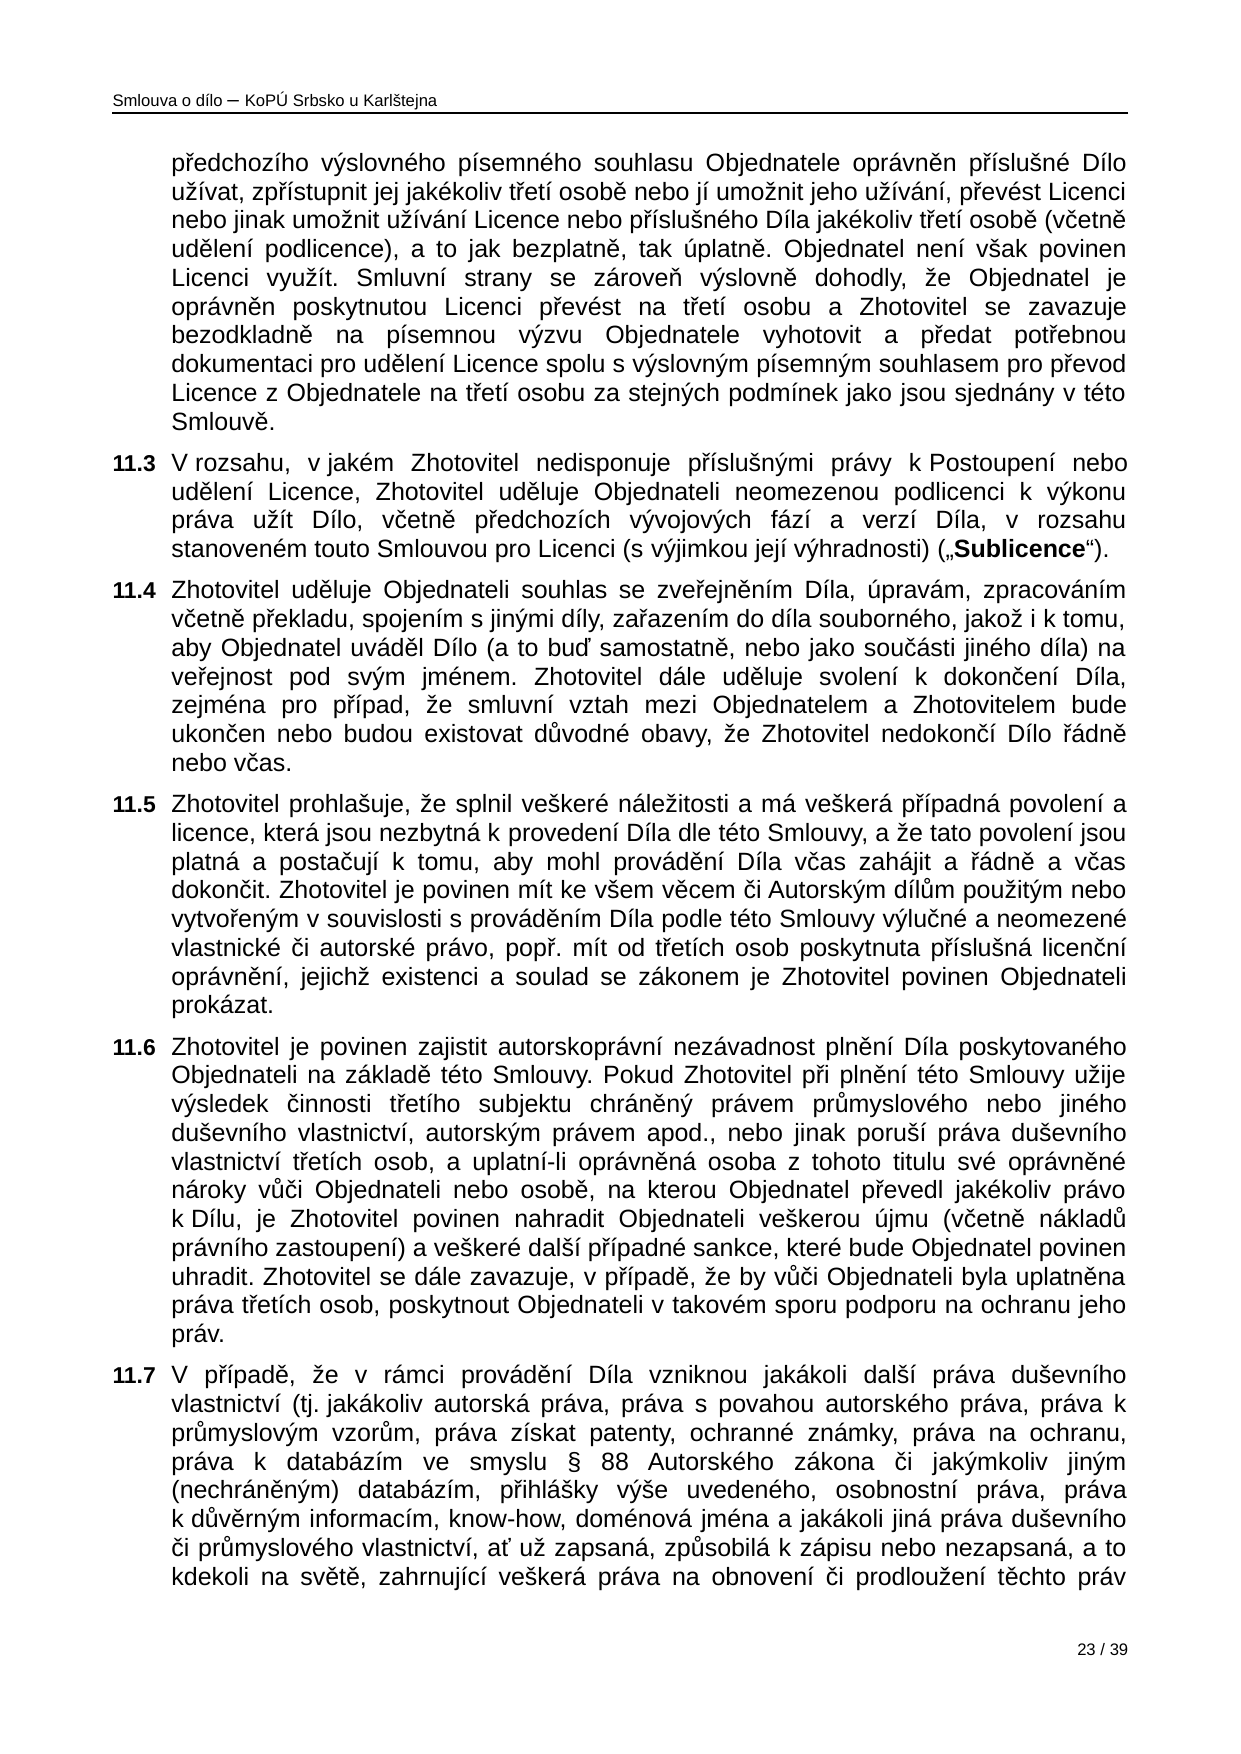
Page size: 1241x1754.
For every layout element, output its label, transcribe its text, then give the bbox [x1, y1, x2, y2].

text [112, 148, 1128, 435]
text Zhotovitel je povinen zajistit autorskoprávní nezávadnost plnění Díla poskytovaného Objednateli na základě této Smlouvy. Pokud Zhotovitel při plnění této Smlouvy užije výsledek činnosti třetího subjektu chráněný právem průmyslového nebo jiného duševního vlastnictví, autorským právem apod., nebo jinak poruší práva duševního vlastnictví třetích osob, a uplatní-li oprávněná osoba z tohoto titulu své oprávněné nároky vůči Objednateli nebo osobě, na kterou Objednatel převedl jakékoliv právo k Dílu, je Zhotovitel povinen nahradit Objednateli veškerou újmu (včetně nákladů právního zastoupení) a veškeré další případné sankce, které bude Objednatel povinen uhradit. Zhotovitel se dále zavazuje, v případě, že by vůči Objednateli byla uplatněna práva třetích osob, poskytnout Objednateli v takovém sporu podporu na ochranu jeho práv. [112, 1031, 1128, 1348]
text V rozsahu, v jakém Zhotovitel nedisponuje příslušnými právy k Postoupení nebo udělení Licence, Zhotovitel uděluje Objednateli neomezenou podlicenci k výkonu práva užít Dílo, včetně předchozích vývojových fází a verzí Díla, v rozsahu stanoveném touto Smlouvou pro Licenci (s výjimkou její výhradnosti) („Sublicence“). [112, 448, 1128, 563]
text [112, 1360, 1128, 1590]
text Zhotovitel prohlašuje, že splnil veškeré náležitosti a má veškerá případná povolení a licence, která jsou nezbytná k provedení Díla dle této Smlouvy, a že tato povolení jsou platná a postačují k tomu, aby mohl provádění Díla včas zahájit a řádně a včas dokončit. Zhotovitel je povinen mít ke všem věcem či Autorským dílům použitým nebo vytvořeným v souvislosti s prováděním Díla podle této Smlouvy výlučné a neomezené vlastnické či autorské právo, popř. mít od třetích osob poskytnuta příslušná licenční oprávnění, jejichž existenci a soulad se zákonem je Zhotovitel povinen Objednateli prokázat. [112, 789, 1128, 1019]
text Zhotovitel uděluje Objednateli souhlas se zveřejněním Díla, úpravám, zpracováním včetně překladu, spojením s jinými díly, zařazením do díla souborného, jakož i k tomu, aby Objednatel uváděl Dílo (a to buď samostatně, nebo jako součásti jiného díla) na veřejnost pod svým jménem. Zhotovitel dále uděluje svolení k dokončení Díla, zejména pro případ, že smluvní vztah mezi Objednatelem a Zhotovitelem bude ukončen nebo budou existovat důvodné obavy, že Zhotovitel nedokončí Dílo řádně nebo včas. [112, 575, 1128, 776]
